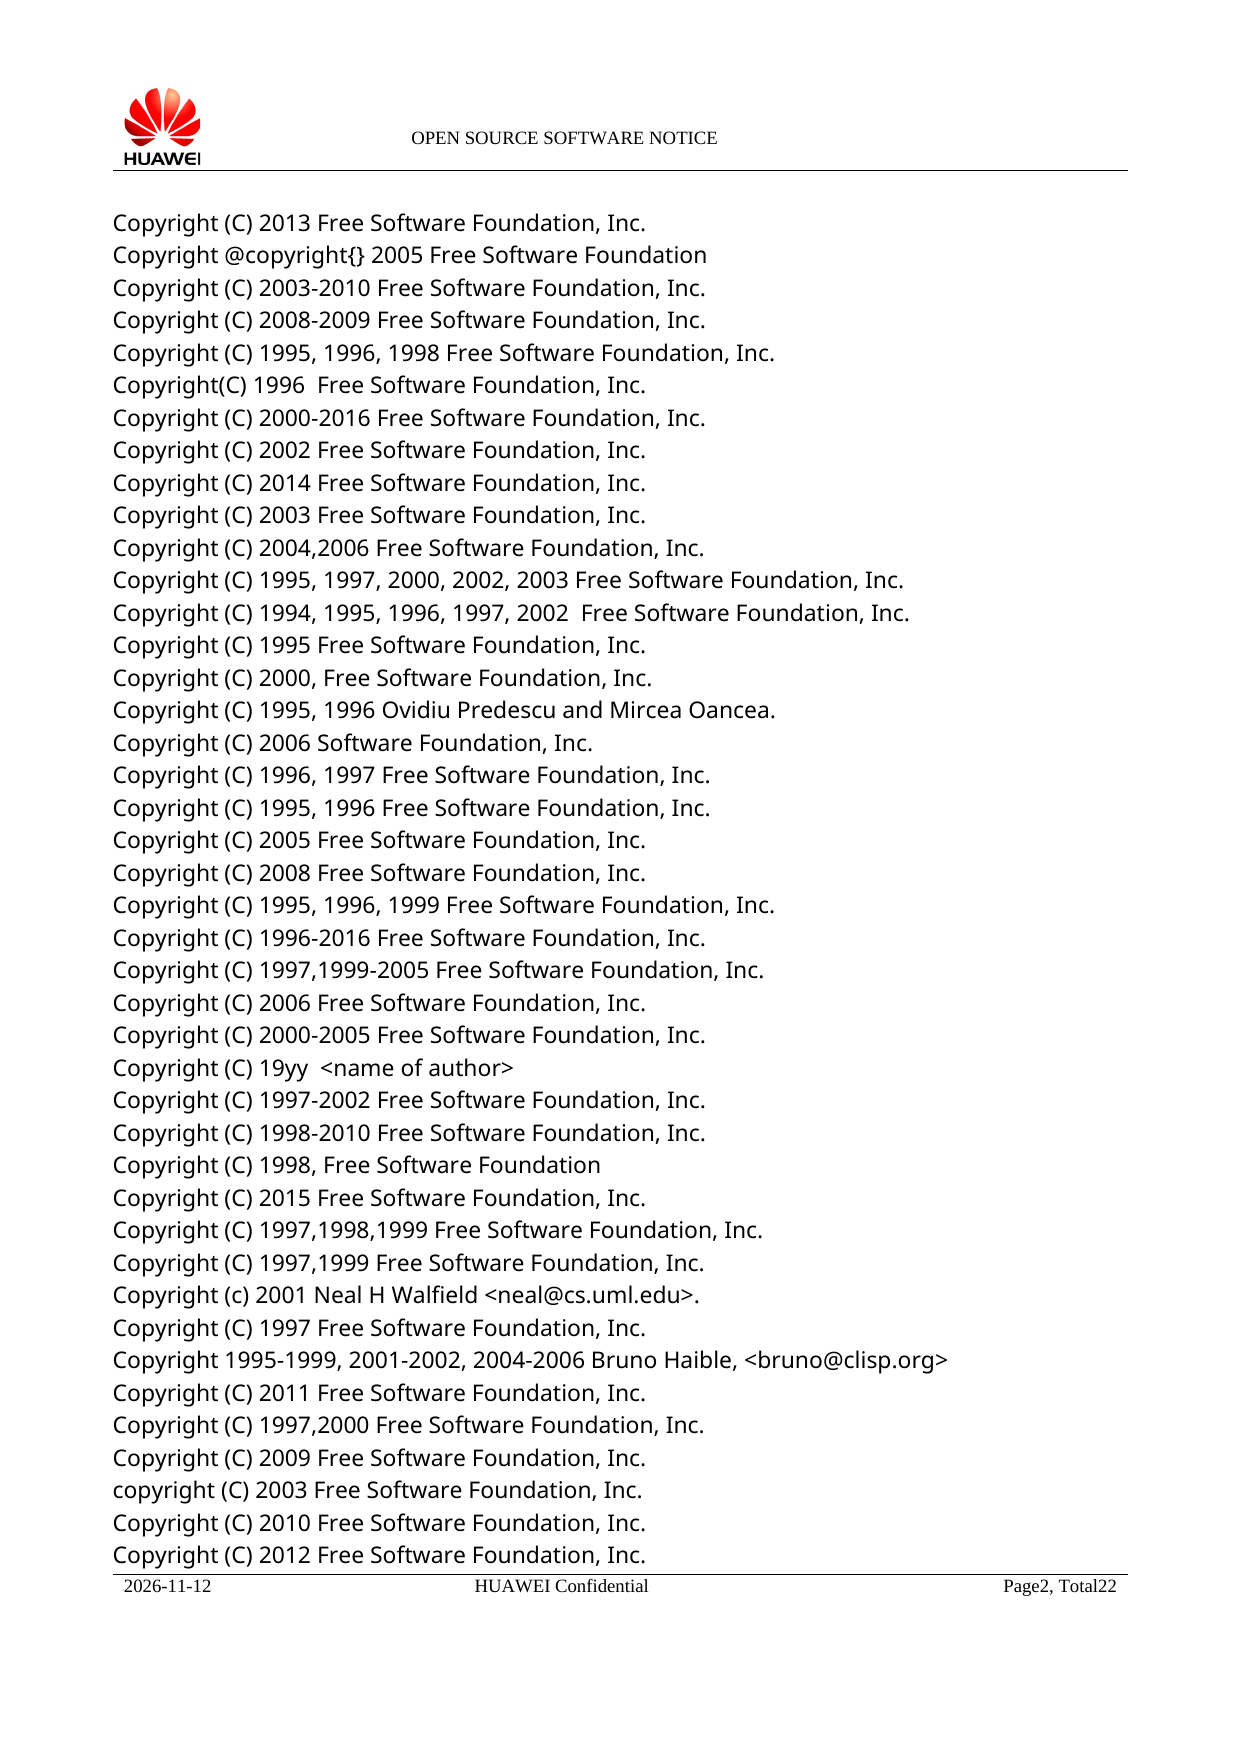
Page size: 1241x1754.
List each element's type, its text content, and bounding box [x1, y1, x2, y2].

picture [124, 88, 201, 165]
